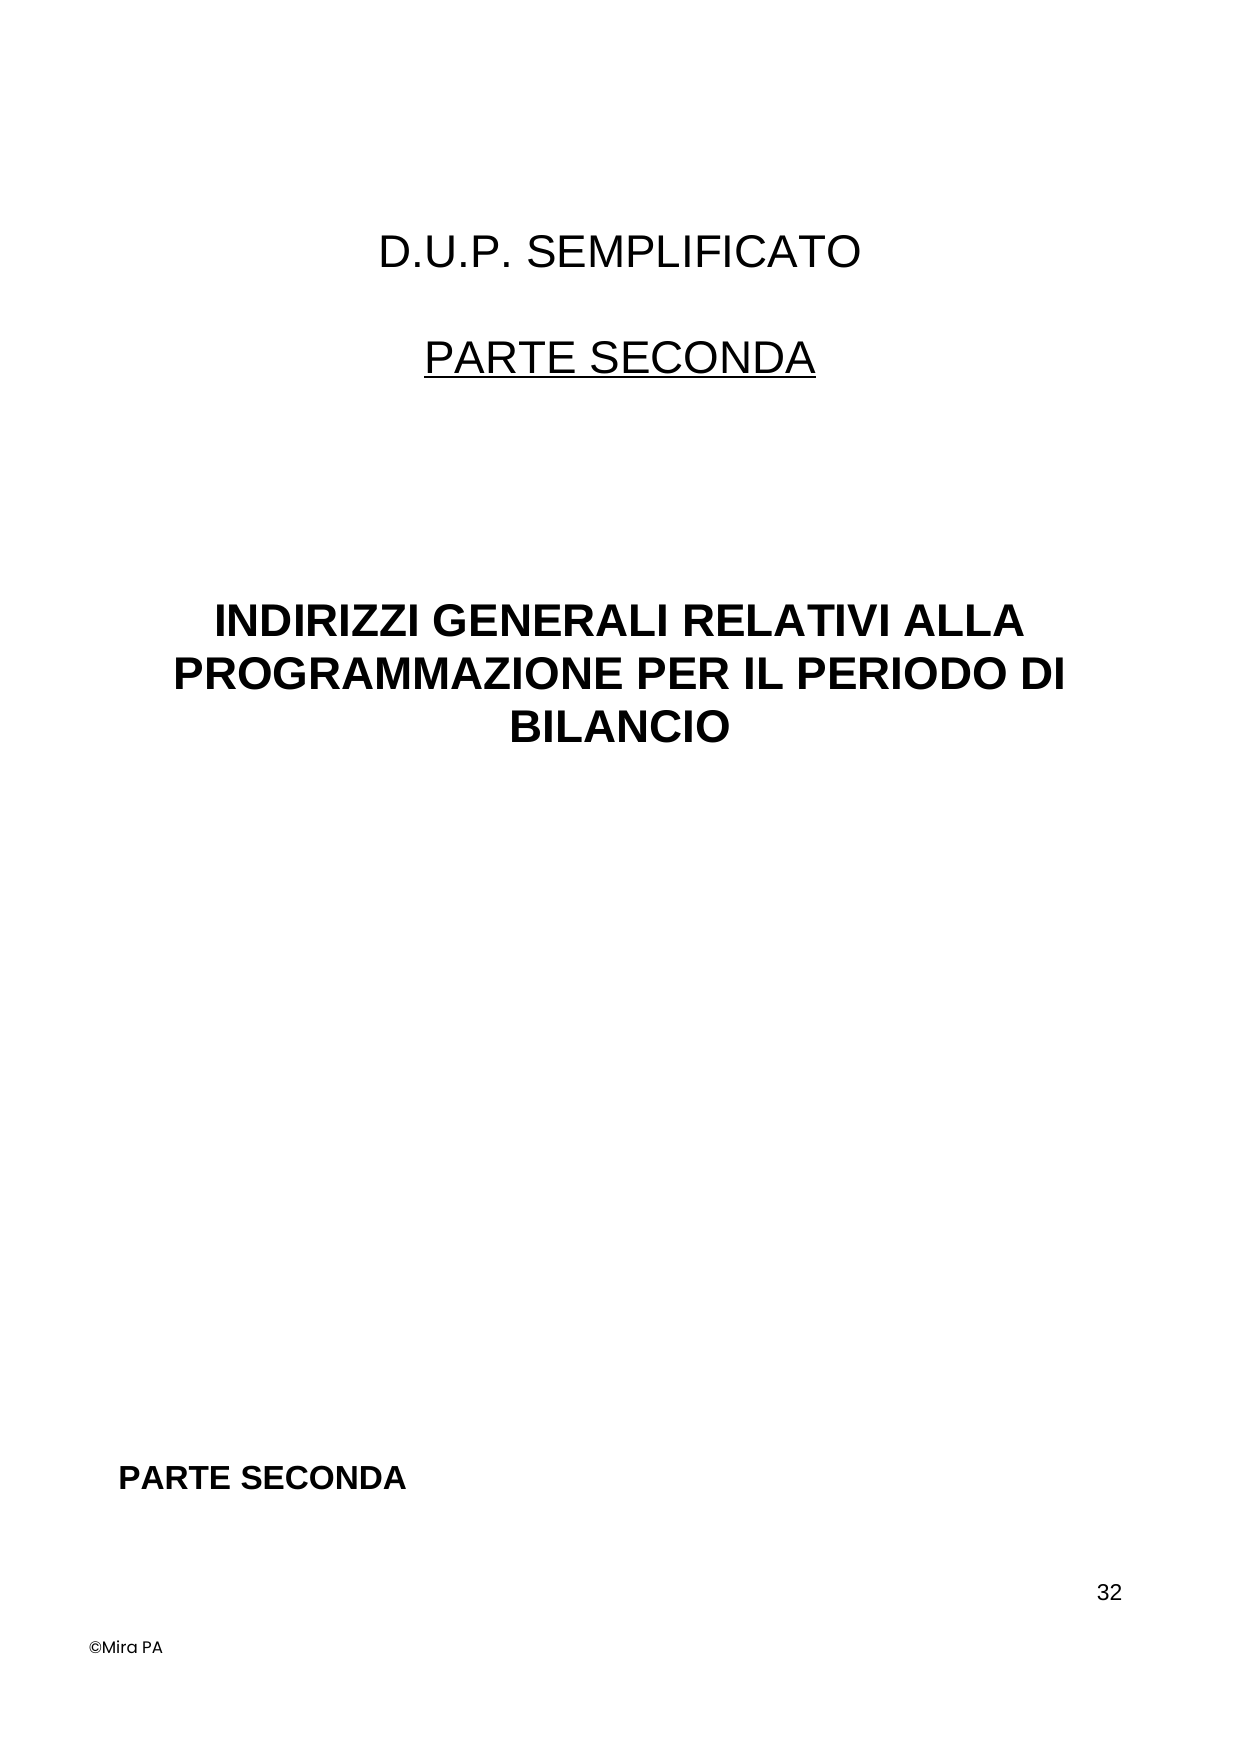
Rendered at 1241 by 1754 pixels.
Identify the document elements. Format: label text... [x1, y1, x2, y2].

text PARTE SECONDA [118, 330, 1122, 383]
text D.U.P. SEMPLIFICATO [118, 225, 1122, 277]
text INDIRIZZI GENERALI RELATIVI ALLA PROGRAMMAZIONE PER IL PERIODO DI BILANCIO [118, 594, 1122, 752]
subtitle PARTE SECONDA [118, 1458, 1122, 1497]
